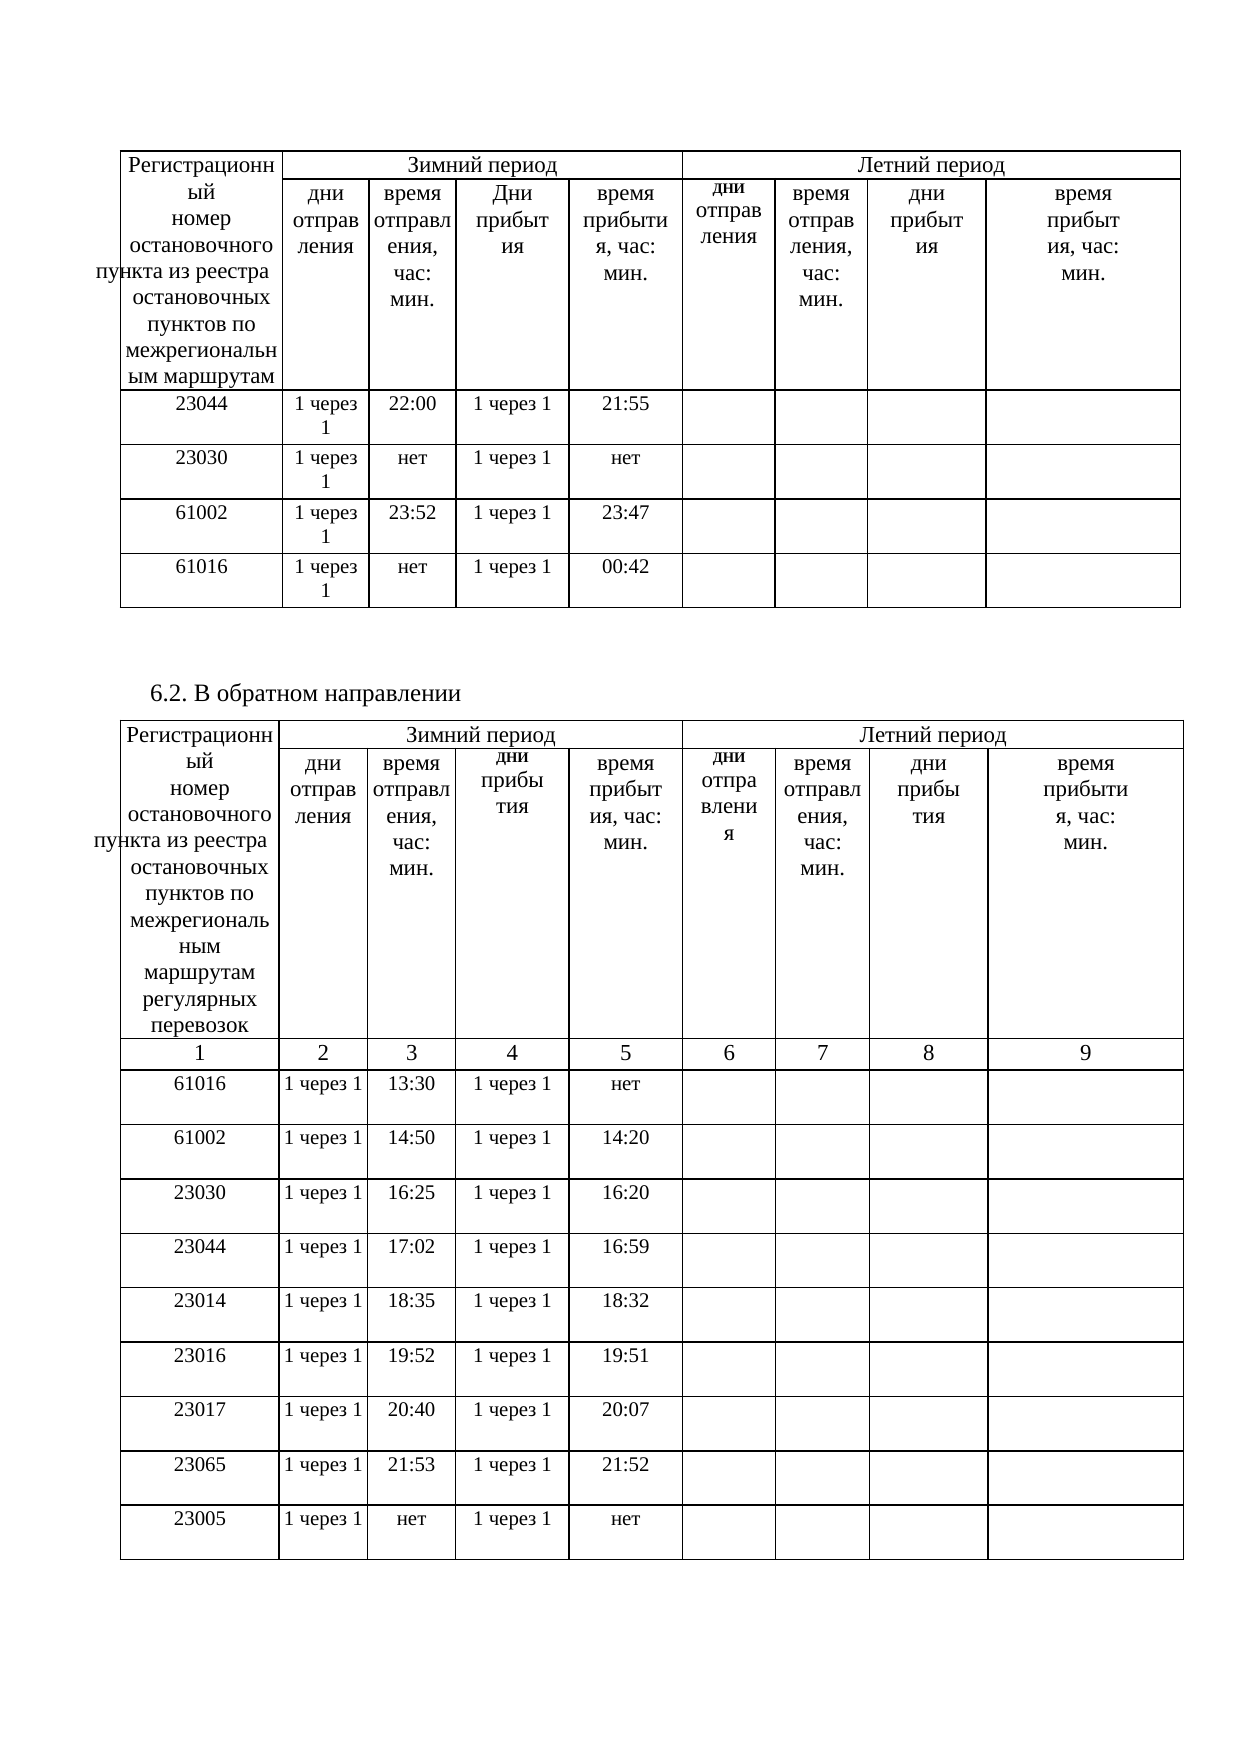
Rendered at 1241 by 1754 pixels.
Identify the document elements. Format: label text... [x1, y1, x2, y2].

table_cell 1 через 1 [457, 554, 568, 607]
table_cell [870, 1125, 987, 1178]
table_cell 23:52 [370, 500, 455, 552]
table_cell 22:00 [370, 391, 455, 444]
table_header Регистрационный номер остановочного пункта из реестра остановочных пунктов по межрегиональным маршрутам регулярных перевозок [121, 721, 278, 1037]
table_cell 61002 [121, 1125, 278, 1178]
table_cell 1 через 1 [280, 1234, 367, 1287]
table_cell 1 через 1 [280, 1288, 367, 1341]
table_cell 23017 [121, 1397, 278, 1450]
table_cell 23005 [121, 1506, 278, 1559]
table_cell 6 [683, 1039, 775, 1069]
table_cell [868, 391, 985, 444]
table_cell нет [370, 445, 455, 498]
table_cell [987, 445, 1180, 498]
table_cell 1 через 1 [456, 1506, 568, 1559]
table_cell 61016 [121, 554, 282, 607]
table_cell 16:20 [570, 1180, 682, 1232]
table_cell дни прибыт ия [868, 180, 985, 389]
table_cell 13:30 [368, 1071, 455, 1124]
table_cell время отправ ления, час: мин. [776, 180, 867, 389]
table_cell 16:25 [368, 1180, 455, 1232]
table_cell [683, 554, 774, 607]
table_cell [870, 1234, 987, 1287]
table_header Регистрационный номер остановочного пункта из реестра остановочных пунктов по межрегиональным маршрутам регулярных перевозок [121, 152, 282, 389]
table_cell [776, 1343, 869, 1396]
table_cell 21:53 [368, 1452, 455, 1504]
table_cell 5 [570, 1039, 682, 1069]
table_cell ДНИ прибы тия [456, 749, 568, 1037]
table_cell 1 через 1 [456, 1452, 568, 1504]
table_cell 1 через 1 [283, 391, 368, 444]
table_cell [776, 500, 867, 552]
table_header Зимний период [280, 721, 682, 747]
table_cell время отправл ения, час: мин. [370, 180, 455, 389]
table_cell [868, 500, 985, 552]
table_cell дни отправ ления [283, 180, 368, 389]
table_cell [683, 1343, 775, 1396]
table_cell [987, 554, 1180, 607]
table_cell нет [368, 1506, 455, 1559]
table_cell 18:32 [570, 1288, 682, 1341]
table_cell 23065 [121, 1452, 278, 1504]
table_cell 17:02 [368, 1234, 455, 1287]
table_cell 1 через 1 [283, 554, 368, 607]
table_cell [683, 1288, 775, 1341]
table_cell [683, 1180, 775, 1232]
table_cell [776, 1452, 869, 1504]
table_cell 1 через 1 [283, 445, 368, 498]
table_cell нет [570, 1506, 682, 1559]
table_cell дни прибы тия [870, 749, 987, 1037]
table_header Летний период [683, 152, 1180, 178]
table_cell 1 через 1 [456, 1397, 568, 1450]
table_cell ДНИ отпра влени я [683, 749, 775, 1037]
table_cell 1 через 1 [456, 1234, 568, 1287]
table_cell 2 [280, 1039, 367, 1069]
table_cell [870, 1343, 987, 1396]
table_cell 7 [776, 1039, 869, 1069]
table_cell [989, 1125, 1183, 1178]
table_cell ДНИ отправ ления [683, 180, 774, 389]
table_cell 1 через 1 [283, 500, 368, 552]
table_cell [989, 1397, 1183, 1450]
table_cell [683, 1397, 775, 1450]
table_cell 00:42 [570, 554, 682, 607]
table_cell [683, 1234, 775, 1287]
table_cell [776, 1234, 869, 1287]
table_cell 19:52 [368, 1343, 455, 1396]
table_cell [989, 1506, 1183, 1559]
table_cell 19:51 [570, 1343, 682, 1396]
table_cell время отправл ения, час: мин. [776, 749, 869, 1037]
table_cell 1 через 1 [456, 1071, 568, 1124]
table_cell [870, 1397, 987, 1450]
table_cell [987, 391, 1180, 444]
table_cell 8 [870, 1039, 987, 1069]
table_cell [870, 1288, 987, 1341]
table_cell нет [570, 1071, 682, 1124]
table_cell [870, 1452, 987, 1504]
table_cell [868, 554, 985, 607]
table_cell [683, 391, 774, 444]
table_cell 61016 [121, 1071, 278, 1124]
table_cell [683, 500, 774, 552]
table_cell 1 [121, 1039, 278, 1069]
table_cell 4 [456, 1039, 568, 1069]
table_cell 1 через 1 [457, 391, 568, 444]
table_cell [683, 1125, 775, 1178]
table_cell [683, 445, 774, 498]
table_cell [989, 1343, 1183, 1396]
table_cell 1 через 1 [456, 1180, 568, 1232]
table_cell [989, 1071, 1183, 1124]
table_cell [776, 1288, 869, 1341]
table_cell 14:50 [368, 1125, 455, 1178]
table_cell нет [370, 554, 455, 607]
table_cell [987, 500, 1180, 552]
table_cell [989, 1452, 1183, 1504]
table_cell [776, 391, 867, 444]
table_cell 14:20 [570, 1125, 682, 1178]
table_cell [776, 1506, 869, 1559]
table_cell [989, 1234, 1183, 1287]
table_cell [870, 1180, 987, 1232]
table_cell [870, 1506, 987, 1559]
table_cell 1 через 1 [457, 445, 568, 498]
table_cell [870, 1071, 987, 1124]
table_cell 23044 [121, 1234, 278, 1287]
table_cell [776, 445, 867, 498]
table_cell 18:35 [368, 1288, 455, 1341]
table_cell 61002 [121, 500, 282, 552]
table_cell 1 через 1 [457, 500, 568, 552]
table_cell 1 через 1 [456, 1288, 568, 1341]
table_cell 1 через 1 [280, 1506, 367, 1559]
table_cell 1 через 1 [280, 1071, 367, 1124]
table_cell [683, 1506, 775, 1559]
table_cell 20:07 [570, 1397, 682, 1450]
table_cell время отправл ения, час: мин. [368, 749, 455, 1037]
table_cell время прибыт ия, час: мин. [570, 749, 682, 1037]
table_cell [776, 554, 867, 607]
table_cell [868, 445, 985, 498]
table_cell [776, 1180, 869, 1232]
table_cell [776, 1125, 869, 1178]
table_cell время прибыти я, час: мин. [989, 749, 1183, 1037]
table_cell время прибыти я, час: мин. [570, 180, 682, 389]
table_cell 1 через 1 [280, 1343, 367, 1396]
table_cell 23030 [121, 1180, 278, 1232]
table_cell 23:47 [570, 500, 682, 552]
table_cell 1 через 1 [280, 1180, 367, 1232]
table_cell 21:55 [570, 391, 682, 444]
table_cell 23016 [121, 1343, 278, 1396]
table_cell [776, 1397, 869, 1450]
table_cell 23014 [121, 1288, 278, 1341]
table_cell дни отправ ления [280, 749, 367, 1037]
table_cell Дни прибыт ия [457, 180, 568, 389]
table_cell [989, 1288, 1183, 1341]
table_cell 16:59 [570, 1234, 682, 1287]
table_cell время прибыт ия, час: мин. [987, 180, 1180, 389]
table_cell 1 через 1 [280, 1452, 367, 1504]
table_cell [776, 1071, 869, 1124]
table_cell [989, 1180, 1183, 1232]
table_header Летний период [683, 721, 1183, 747]
table_cell нет [570, 445, 682, 498]
table_cell 9 [989, 1039, 1183, 1069]
text 6.2. В обратном направлении [150, 678, 1090, 707]
table_cell 23044 [121, 391, 282, 444]
table_cell 1 через 1 [456, 1343, 568, 1396]
table_header Зимний период [283, 152, 682, 178]
table_cell 1 через 1 [280, 1397, 367, 1450]
table_cell 23030 [121, 445, 282, 498]
table_cell [683, 1452, 775, 1504]
table_cell 20:40 [368, 1397, 455, 1450]
table_cell 1 через 1 [280, 1125, 367, 1178]
table_cell 21:52 [570, 1452, 682, 1504]
table_cell 3 [368, 1039, 455, 1069]
table_cell [683, 1071, 775, 1124]
table_cell 1 через 1 [456, 1125, 568, 1178]
